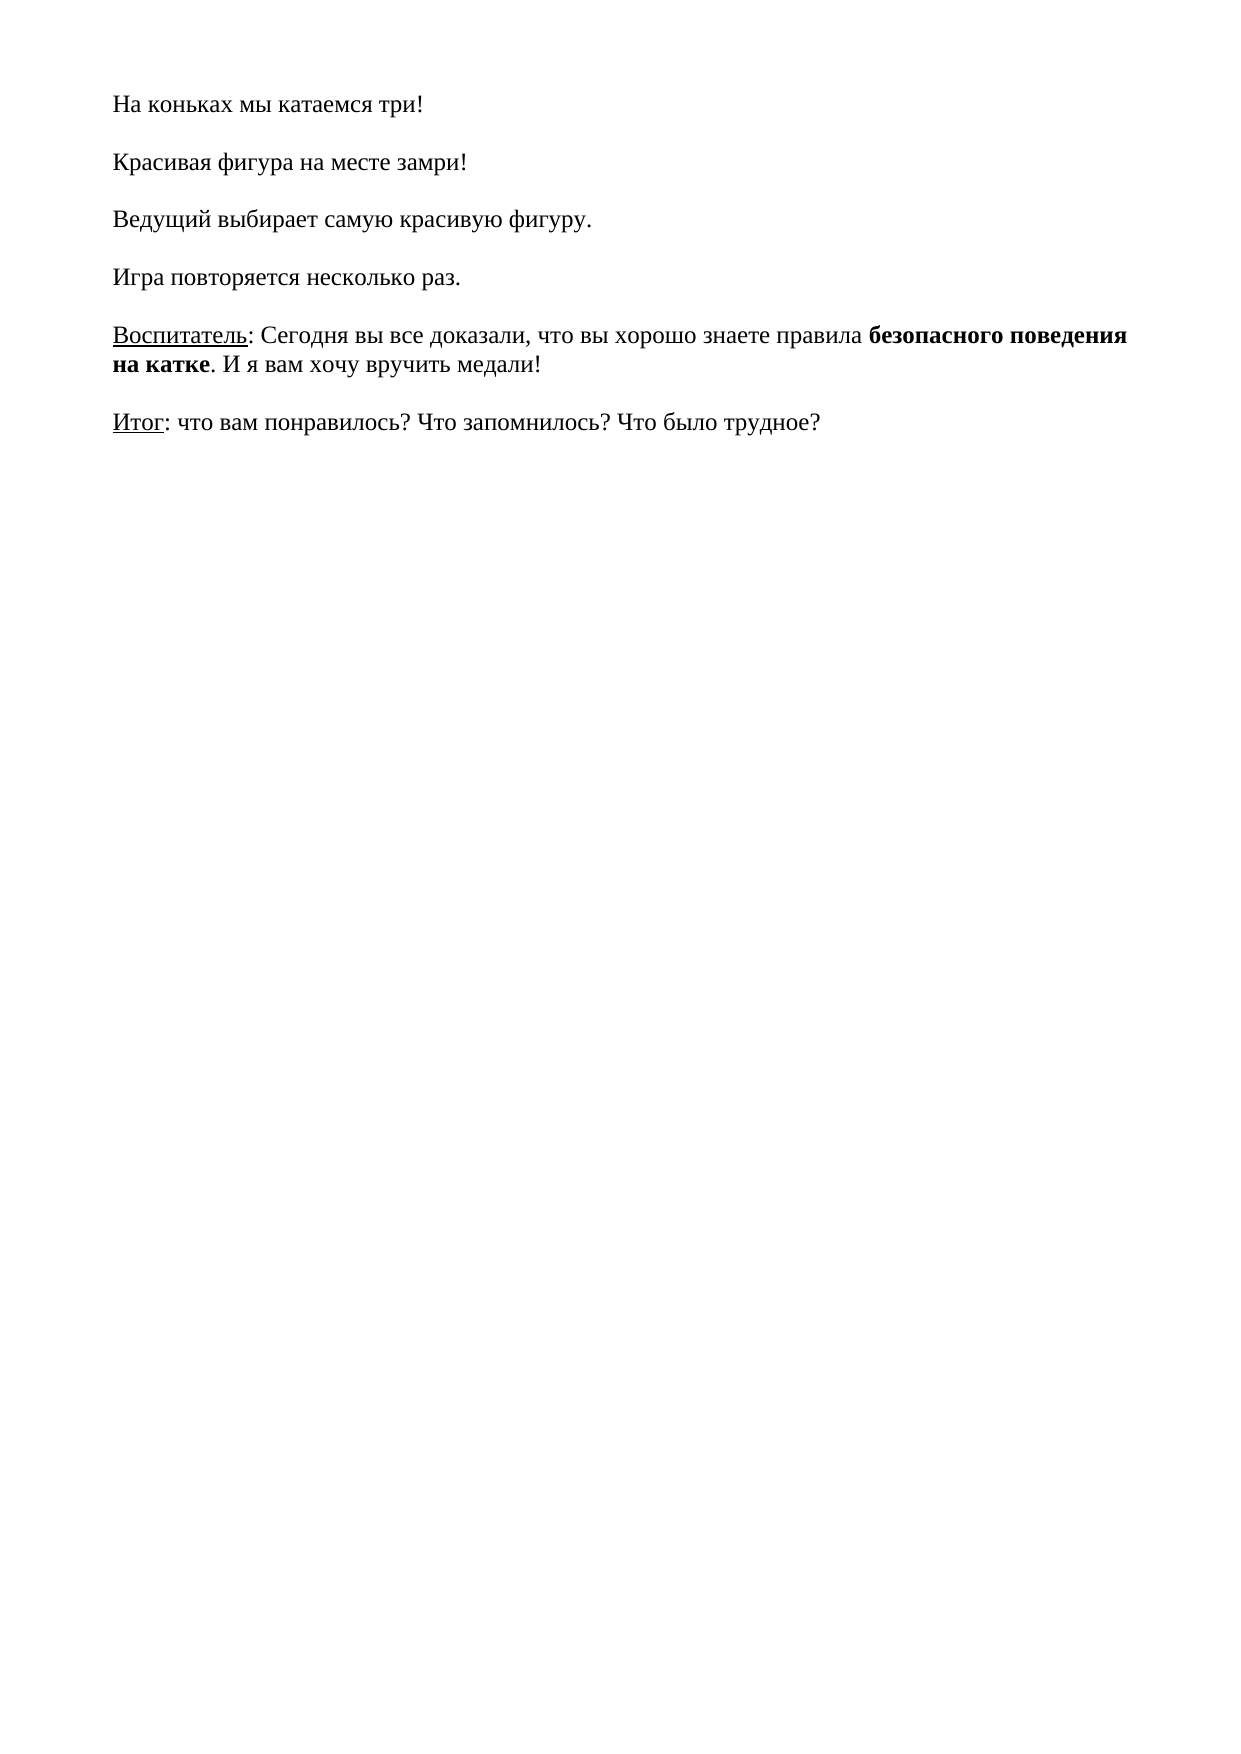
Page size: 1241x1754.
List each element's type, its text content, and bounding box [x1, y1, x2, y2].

text Воспитатель: Сегодня вы все доказали, что вы хорошо знаете правила безопасного поведения на катке. И я вам хочу вручить медали! [112, 320, 1152, 378]
text Итог: что вам понравилось? Что запомнилось? Что было трудное? [112, 407, 1152, 436]
text Красивая фигура на месте замри! [112, 147, 1152, 175]
text Ведущий выбирает самую красивую фигуру. [112, 204, 1152, 233]
text Игра повторяется несколько раз. [112, 262, 1152, 291]
text На коньках мы катаемся три! [112, 89, 1152, 117]
